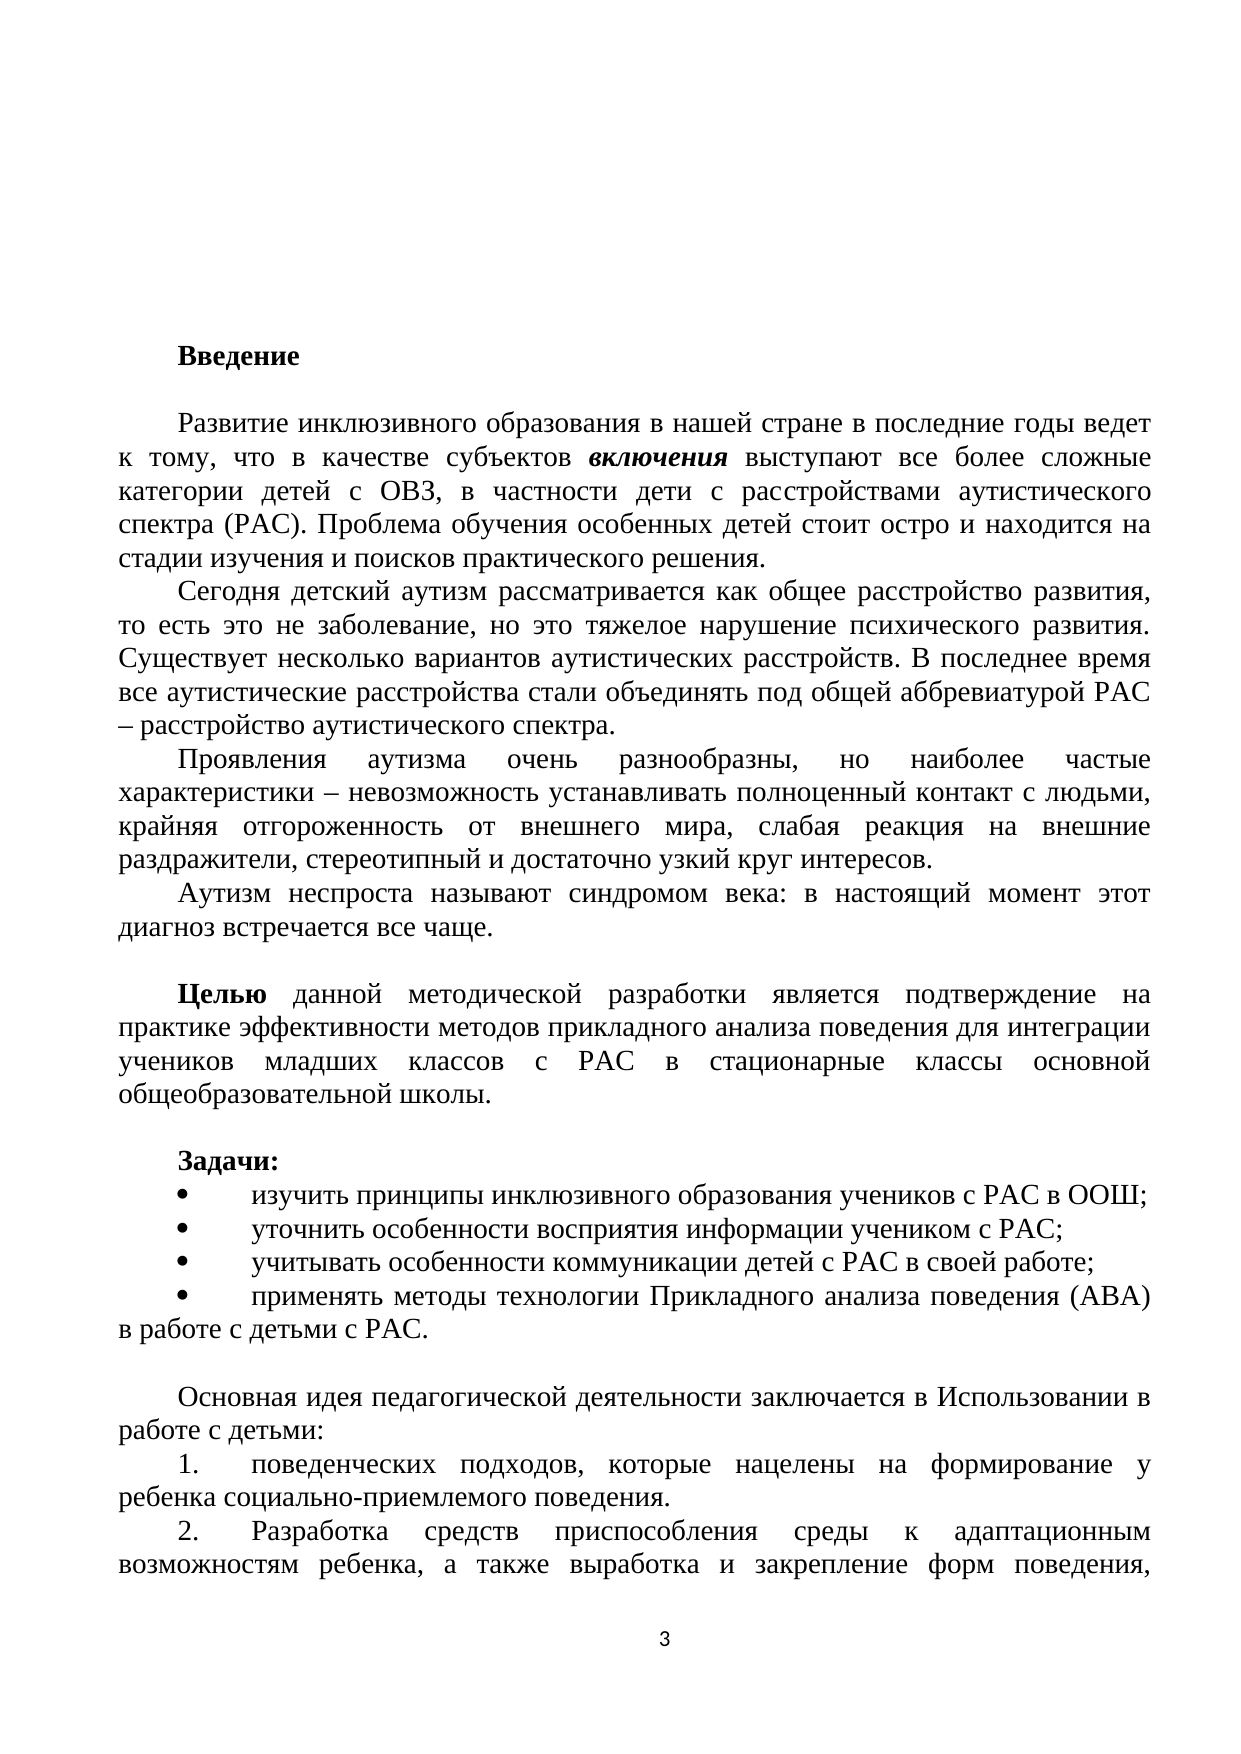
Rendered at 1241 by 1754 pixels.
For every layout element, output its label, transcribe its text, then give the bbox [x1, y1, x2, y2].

list поведенческих подходов, которые нацелены на формирование у ребенка социально-приемлемого поведения. [118, 1446, 1152, 1513]
text Сегодня детский аутизм рассматривается как общее расстройство развития, то есть это не заболевание, но это тяжелое нарушение психического развития. Существует несколько вариантов аутистических расстройств. В последнее время все аутистические расстройства стали объединять под общей аббревиатурой РАС – расстройство аутистического спектра. [118, 573, 1152, 741]
list применять методы технологии Прикладного анализа поведения (АВА) в работе с детьми с РАС. [118, 1278, 1152, 1345]
text Задачи: [118, 1143, 1152, 1177]
list уточнить особенности восприятия информации учеником с РАС; [118, 1211, 1152, 1244]
text Основная идея педагогической деятельности заключается в Использовании в работе с детьми: [118, 1379, 1152, 1446]
text Целью данной методической разработки является подтверждение на практике эффективности методов прикладного анализа поведения для интеграции учеников младших классов с РАС в стационарные классы основной общеобразовательной школы. [118, 976, 1152, 1110]
text Развитие инклюзивного образования в нашей стране в последние годы ведет к тому, что в качестве субъектов включения выступают все более сложные категории детей с ОВЗ, в частности дети с расстройствами аутистического спектра (РАС). Проблема обучения особенных детей стоит остро и находится на стадии изучения и поисков практического решения. [118, 406, 1152, 573]
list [118, 1513, 1152, 1580]
text Аутизм неспроста называют синдромом века: в настоящий момент этот диагноз встречается все чаще. [118, 875, 1152, 942]
list учитывать особенности коммуникации детей с РАС в своей работе; [118, 1244, 1152, 1278]
text Введение [118, 338, 1152, 372]
text Проявления аутизма очень разнообразны, но наиболее частые характеристики – невозможность устанавливать полноценный контакт с людьми, крайняя отгороженность от внешнего мира, слабая реакция на внешние раздражители, стереотипный и достаточно узкий круг интересов. [118, 741, 1152, 875]
list изучить принципы инклюзивного образования учеников с РАС в ООШ; [118, 1177, 1152, 1211]
